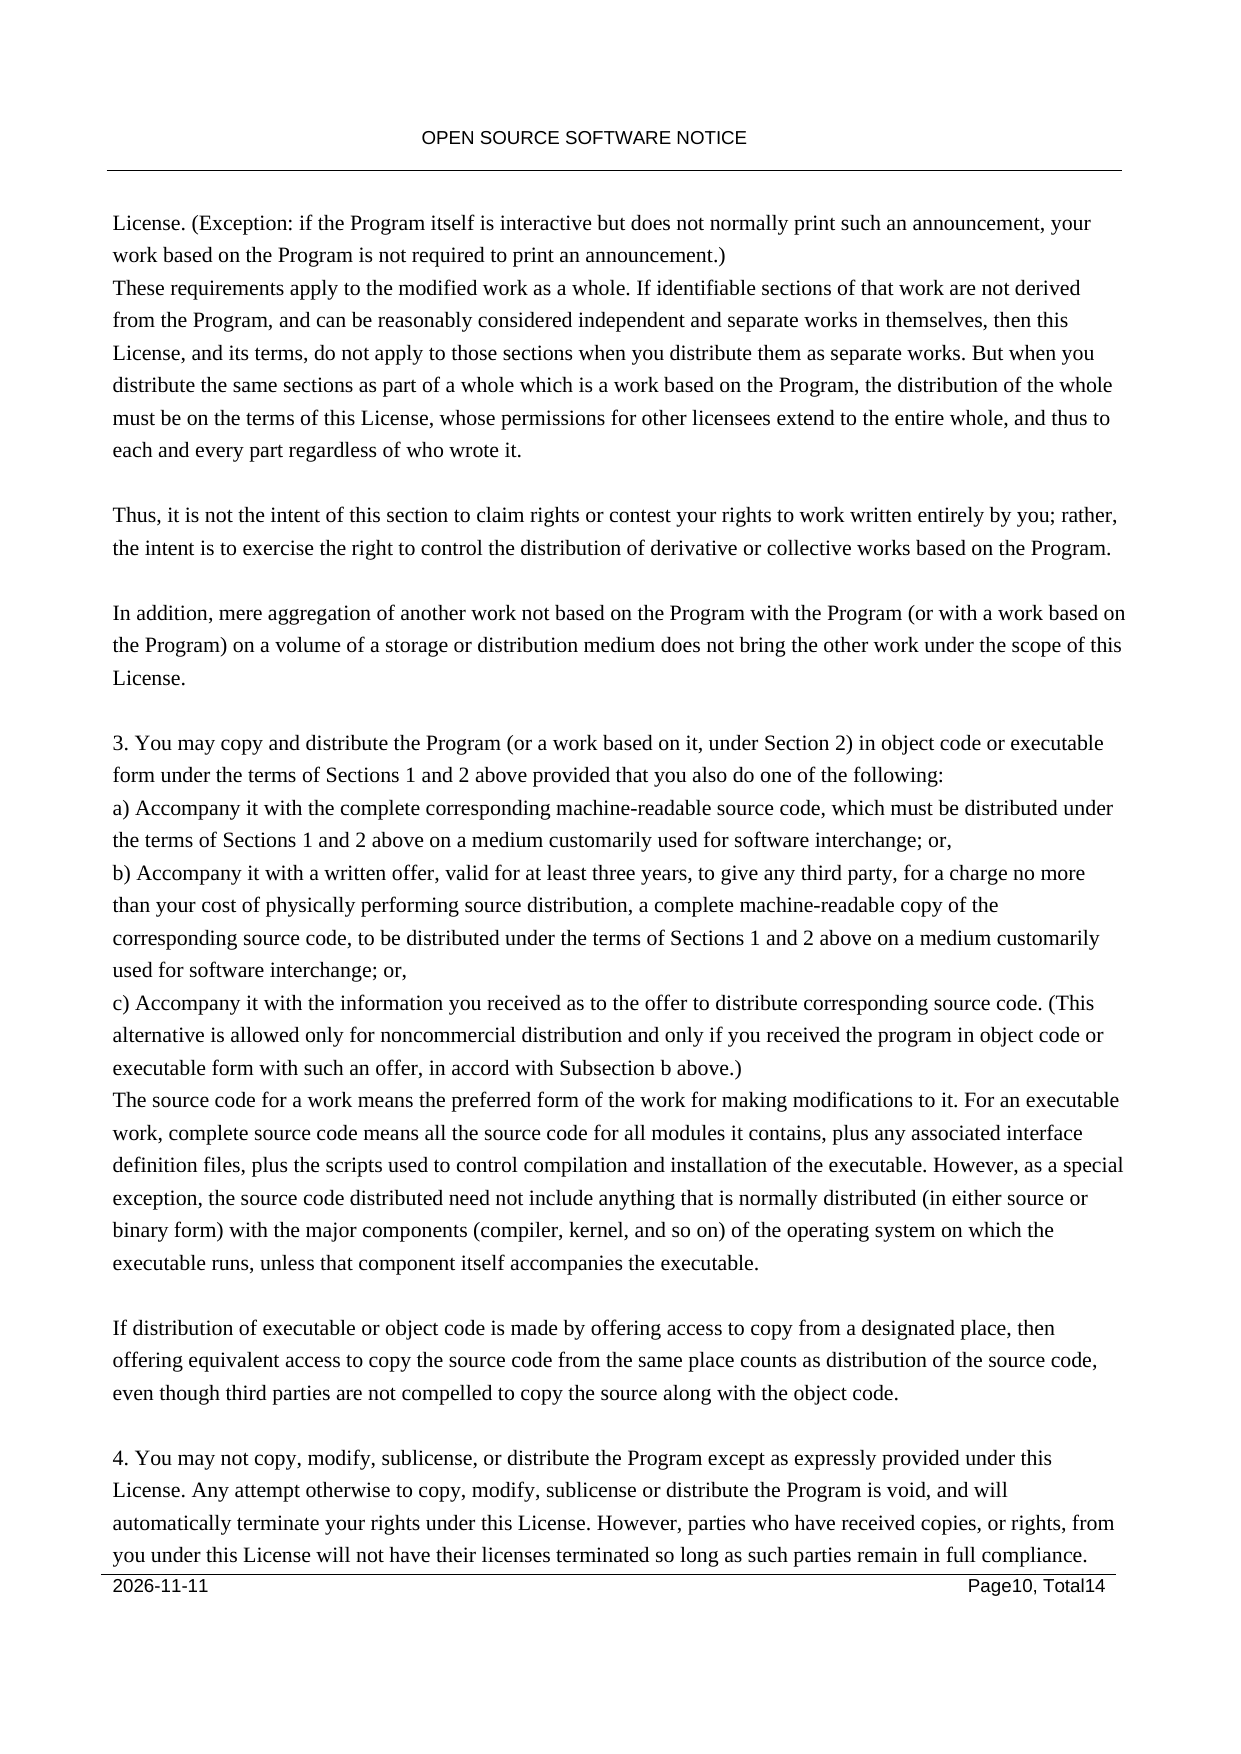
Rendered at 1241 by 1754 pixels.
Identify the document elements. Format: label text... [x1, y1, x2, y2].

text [112, 206, 1128, 271]
text 4. You may not copy, modify, sublicense, or distribute the Program except as expressly provided under this License. Any attempt otherwise to copy, modify, sublicense or distribute the Program is void, and will automatically terminate your rights under this License. However, parties who have received copies, or rights, from you under this License will not have their licenses terminated so long as such parties remain in full compliance. [112, 1441, 1128, 1571]
text c) Accompany it with the information you received as to the offer to distribute corresponding source code. (This alternative is allowed only for noncommercial distribution and only if you received the program in object code or executable form with such an offer, in accord with Subsection b above.) [112, 986, 1128, 1084]
text a) Accompany it with the complete corresponding machine-readable source code, which must be distributed under the terms of Sections 1 and 2 above on a medium customarily used for software interchange; or, [112, 791, 1128, 856]
text The source code for a work means the preferred form of the work for making modifications to it. For an executable work, complete source code means all the source code for all modules it contains, plus any associated interface definition files, plus the scripts used to control compilation and installation of the executable. However, as a special exception, the source code distributed need not include anything that is normally distributed (in either source or binary form) with the major components (compiler, kernel, and so on) of the operating system on which the executable runs, unless that component itself accompanies the executable. [112, 1084, 1128, 1279]
text If distribution of executable or object code is made by offering access to copy from a designated place, then offering equivalent access to copy the source code from the same place counts as distribution of the source code, even though third parties are not compelled to copy the source along with the object code. [112, 1311, 1128, 1409]
text In addition, mere aggregation of another work not based on the Program with the Program (or with a work based on the Program) on a volume of a storage or distribution medium does not bring the other work under the scope of this License. [112, 596, 1128, 694]
text b) Accompany it with a written offer, valid for at least three years, to give any third party, for a charge no more than your cost of physically performing source distribution, a complete machine-readable copy of the corresponding source code, to be distributed under the terms of Sections 1 and 2 above on a medium customarily used for software interchange; or, [112, 856, 1128, 986]
text 3. You may copy and distribute the Program (or a work based on it, under Section 2) in object code or executable form under the terms of Sections 1 and 2 above provided that you also do one of the following: [112, 726, 1128, 791]
text Thus, it is not the intent of this section to claim rights or contest your rights to work written entirely by you; rather, the intent is to exercise the right to control the distribution of derivative or collective works based on the Program. [112, 499, 1128, 564]
text These requirements apply to the modified work as a whole. If identifiable sections of that work are not derived from the Program, and can be reasonably considered independent and separate works in themselves, then this License, and its terms, do not apply to those sections when you distribute them as separate works. But when you distribute the same sections as part of a whole which is a work based on the Program, the distribution of the whole must be on the terms of this License, whose permissions for other licensees extend to the entire whole, and thus to each and every part regardless of who wrote it. [112, 271, 1128, 466]
